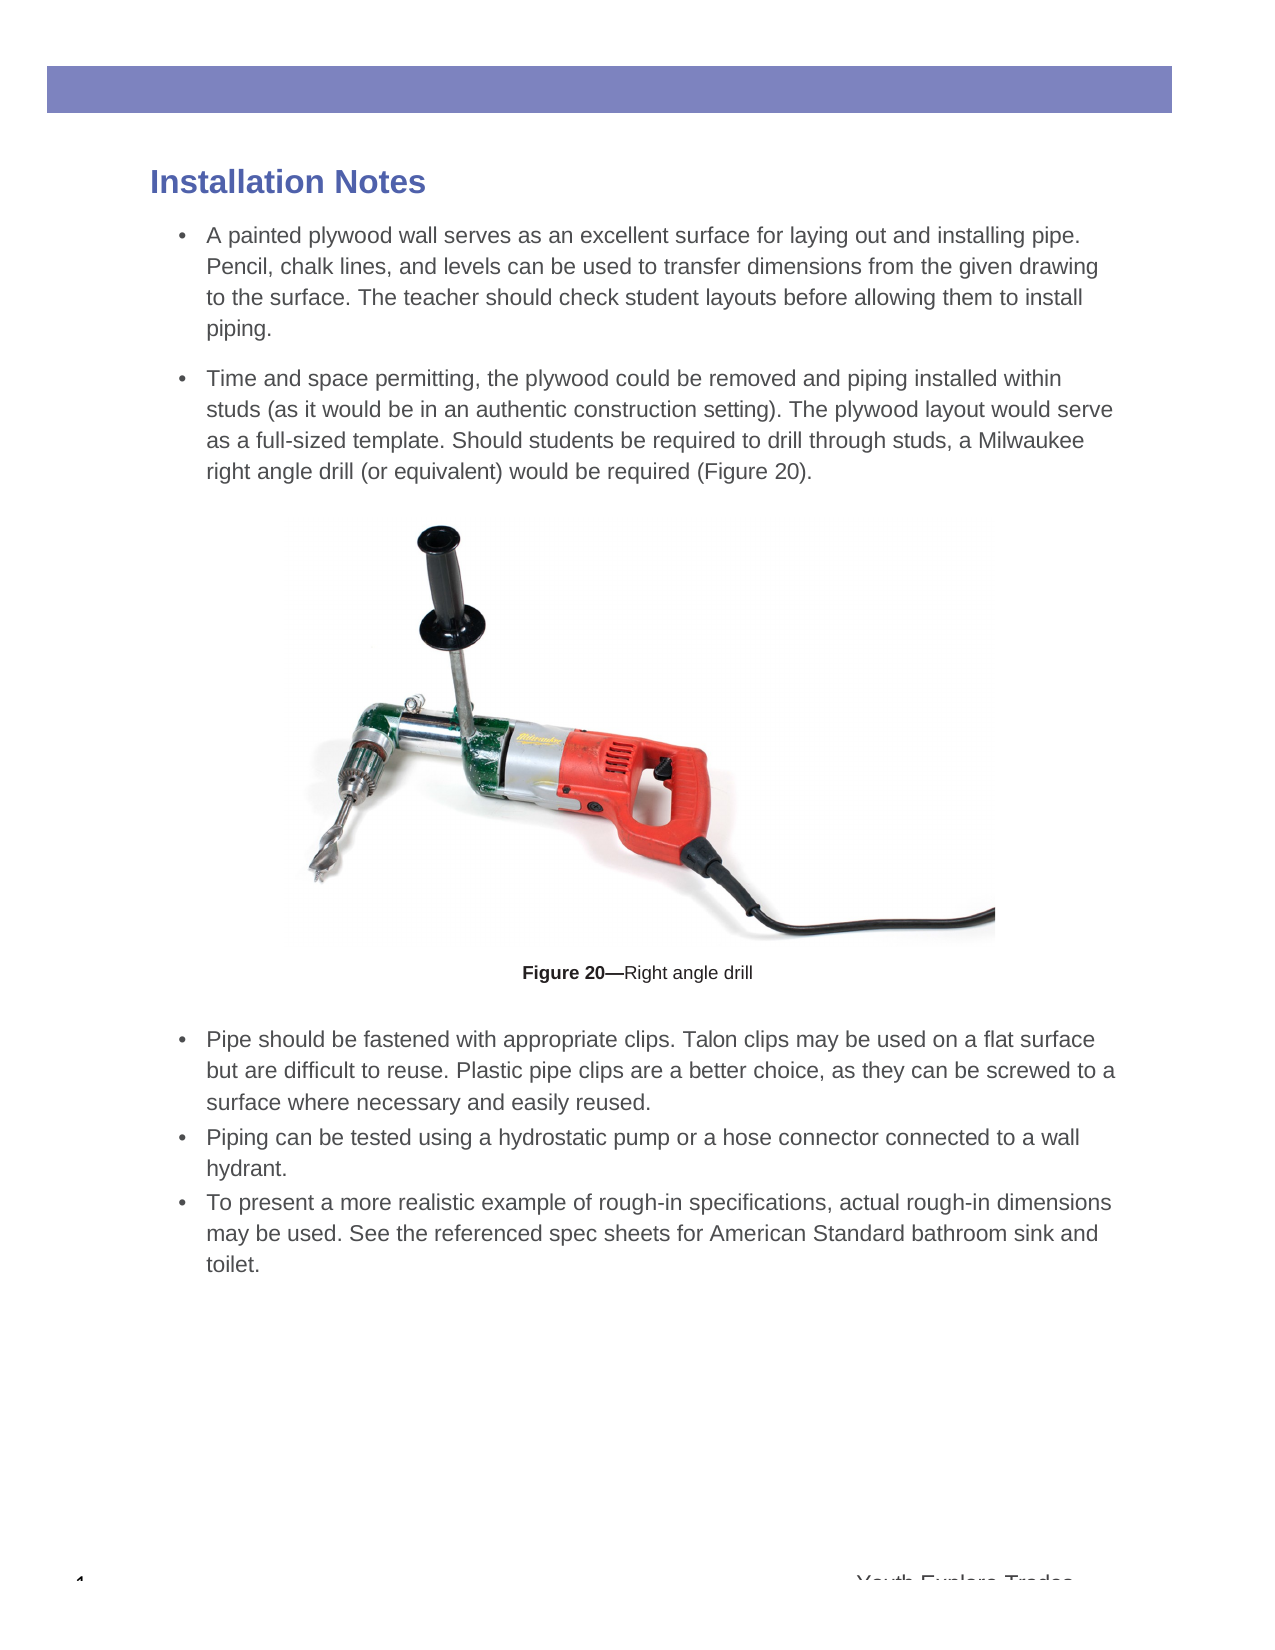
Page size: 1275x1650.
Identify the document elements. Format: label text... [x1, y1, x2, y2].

list A painted plywood wall serves as an excellent surface for laying out and installing pipe. Pencil, chalk lines, and levels can be used to transfer dimensions from the given drawing to the surface. The teacher should check student layouts before allowing them to install piping. [178, 222, 1102, 341]
list Piping can be tested using a hydrostatic pump or a hose connector connected to a wall hydrant. [178, 1123, 1084, 1181]
list Time and space permitting, the plywood could be removed and piping installed within studs (as it would be in an authentic construction setting). The plywood layout would serve as a full-sized template. Should students be required to drill through studs, a Milwaukee right angle drill (or equivalent) would be required (Figure 20). [178, 364, 1117, 484]
picture [284, 517, 996, 947]
list To present a more realistic example of rough-in specifications, actual rough-in dimensions may be used. See the referenced spec sheets for American Standard bathroom sink and toilet. [178, 1189, 1114, 1278]
text Installation Notes [150, 162, 1183, 200]
list Pipe should be fastened with appropriate clips. Talon clips may be used on a flat surface but are difficult to reuse. Plastic pipe clips are a better choice, as they can be screwed to a surface where necessary and easily reused. [178, 1026, 1117, 1115]
text Figure 20—Right angle drill [478, 962, 797, 983]
